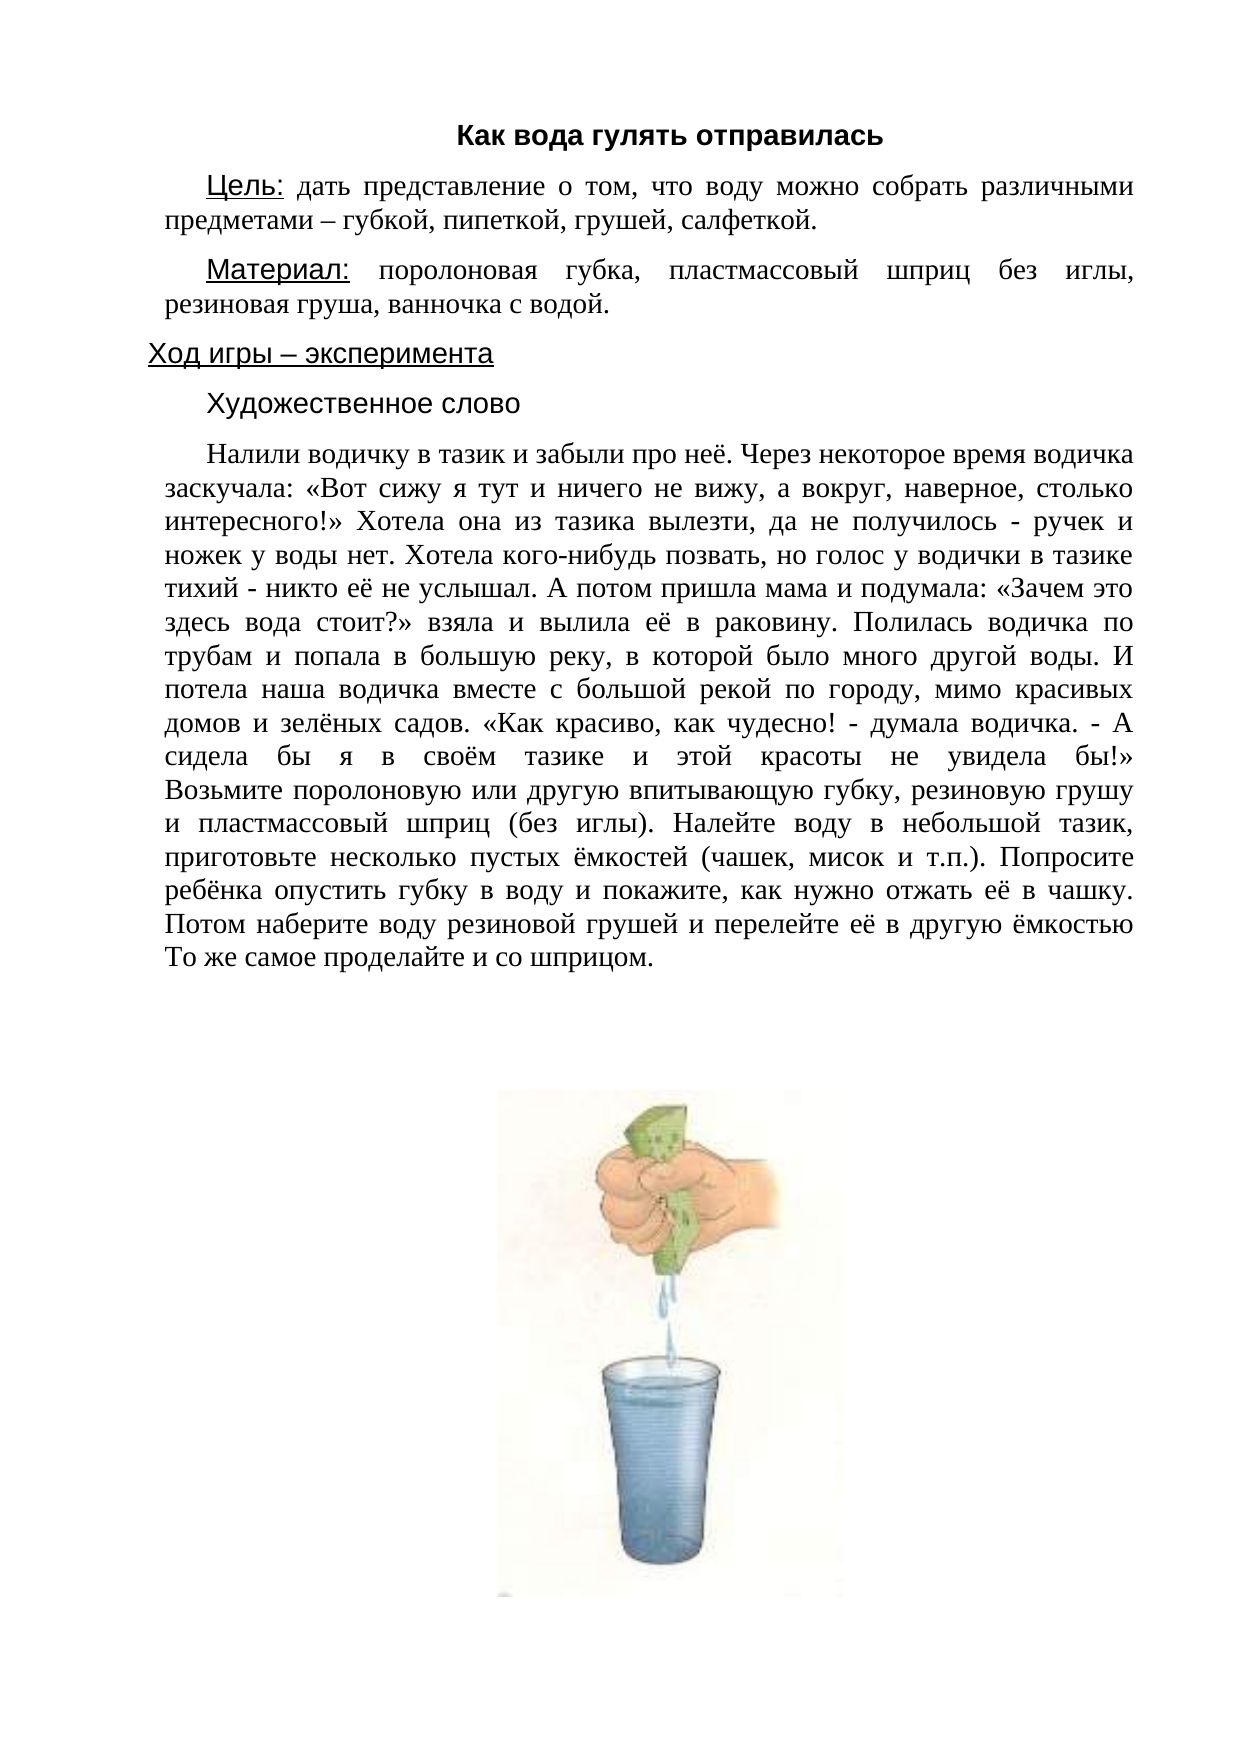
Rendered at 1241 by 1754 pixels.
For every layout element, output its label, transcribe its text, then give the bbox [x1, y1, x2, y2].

text Как вода гулять отправилась [164, 118, 1135, 152]
text Материал: поролоновая губка, пластмассовый шприц без иглы, резиновая груша, ванночка с водой. [164, 252, 1135, 319]
text Цель: дать представление о том, что воду можно собрать различными предметами – губкой, пипеткой, грушей, салфеткой. [164, 168, 1135, 236]
text Художественное слово [164, 386, 1135, 420]
picture [497, 1090, 844, 1597]
text Ход игры – эксперимента [148, 336, 1135, 369]
text Налили водичку в тазик и забыли про неё. Через некоторое время водичка заскучала: «Вот сижу я тут и ничего не вижу, а вокруг, наверное, столько интересного!» Хотела она из тазика вылезти, да не получилось - ручек и ножек у воды нет. Хотела кого-нибудь позвать, но голос у водички в тазике тихий - никто её не услышал. А потом пришла мама и подумала: «Зачем это здесь вода стоит?» взяла и вылила её в раковину. Полилась водичка по трубам и попала в большую реку, в которой было много другой воды. И потела наша водичка вместе с большой рекой по городу, мимо красивых домов и зелёных садов. «Как красиво, как чудесно! - думала водичка. - А сидела бы я в своём тазике и этой красоты не увидела бы!» Возьмите поролоновую или другую впитывающую губку, резиновую грушу и пластмассовый шприц (без иглы). Налейте воду в небольшой тазик, приготовьте несколько пустых ёмкостей (чашек, мисок и т.п.). Попросите ребёнка опустить губку в воду и покажите, как нужно отжать её в чашку. Потом наберите воду резиновой грушей и перелейте её в другую ёмкостью То же самое проделайте и со шприцом. [164, 436, 1135, 973]
